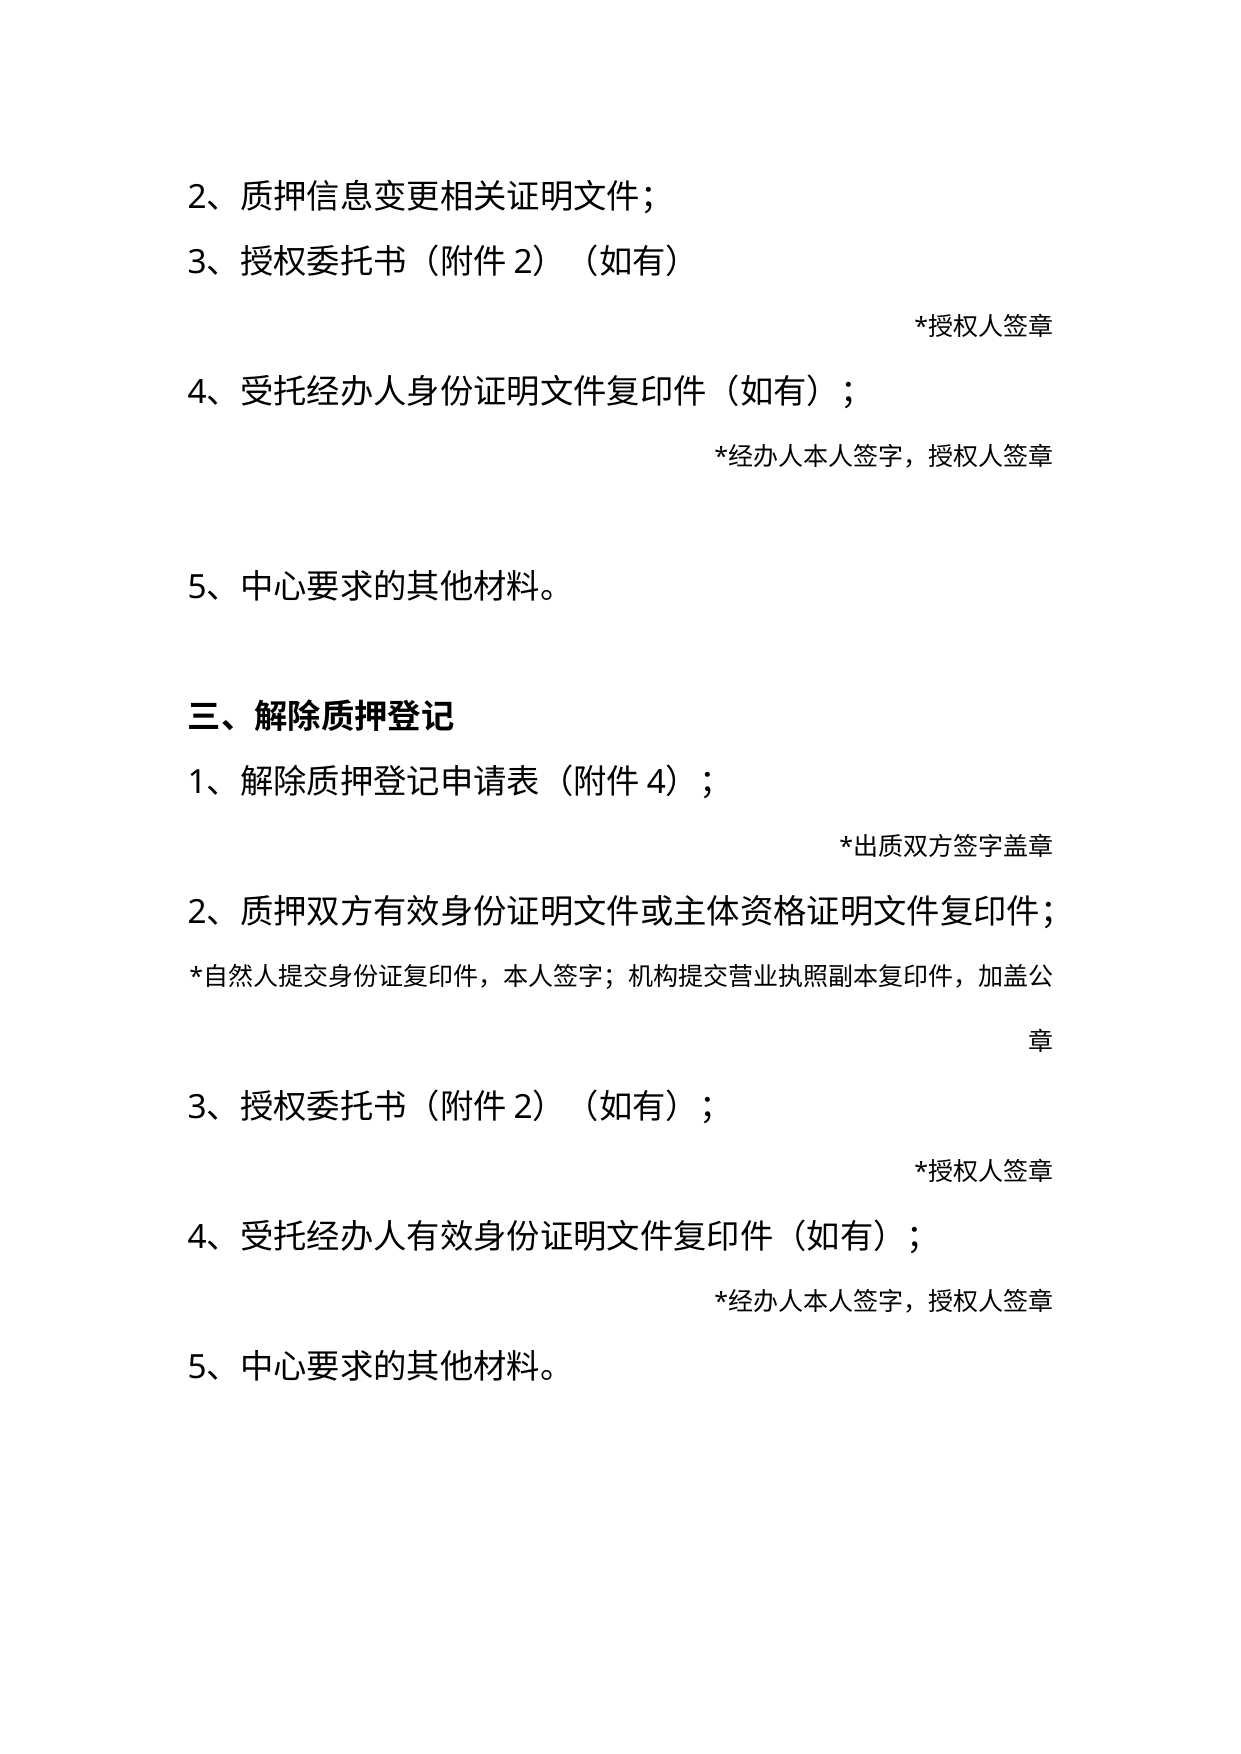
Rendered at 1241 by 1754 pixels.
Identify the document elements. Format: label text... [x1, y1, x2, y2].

text 3、授权委托书（附件2）（如有）； [187, 1072, 1053, 1137]
list 受托经办人身份证明文件复印件（如有）； [187, 357, 1053, 422]
list 中心要求的其他材料。 [187, 552, 1053, 617]
text 4、受托经办人有效身份证明文件复印件（如有）； [187, 1202, 1053, 1267]
list *授权人签章 [187, 1137, 1053, 1202]
list 质押信息变更相关证明文件； [187, 162, 1053, 227]
text *经办人本人签字，授权人签章 [187, 1267, 1053, 1332]
text 三、解除质押登记 [187, 682, 1053, 747]
list *授权人签章 [187, 292, 1053, 357]
list 解除质押登记申请表（附件4）； [187, 747, 1053, 812]
text *经办人本人签字，授权人签章 [187, 422, 1053, 487]
text 2、质押双方有效身份证明文件或主体资格证明文件复印件； [187, 877, 1053, 942]
list 授权委托书（附件2）（如有） [187, 227, 1053, 292]
text 5、中心要求的其他材料。 [187, 1332, 1053, 1397]
text *出质双方签字盖章 [187, 812, 1053, 877]
text *自然人提交身份证复印件，本人签字；机构提交营业执照副本复印件，加盖公章 [187, 942, 1053, 1072]
